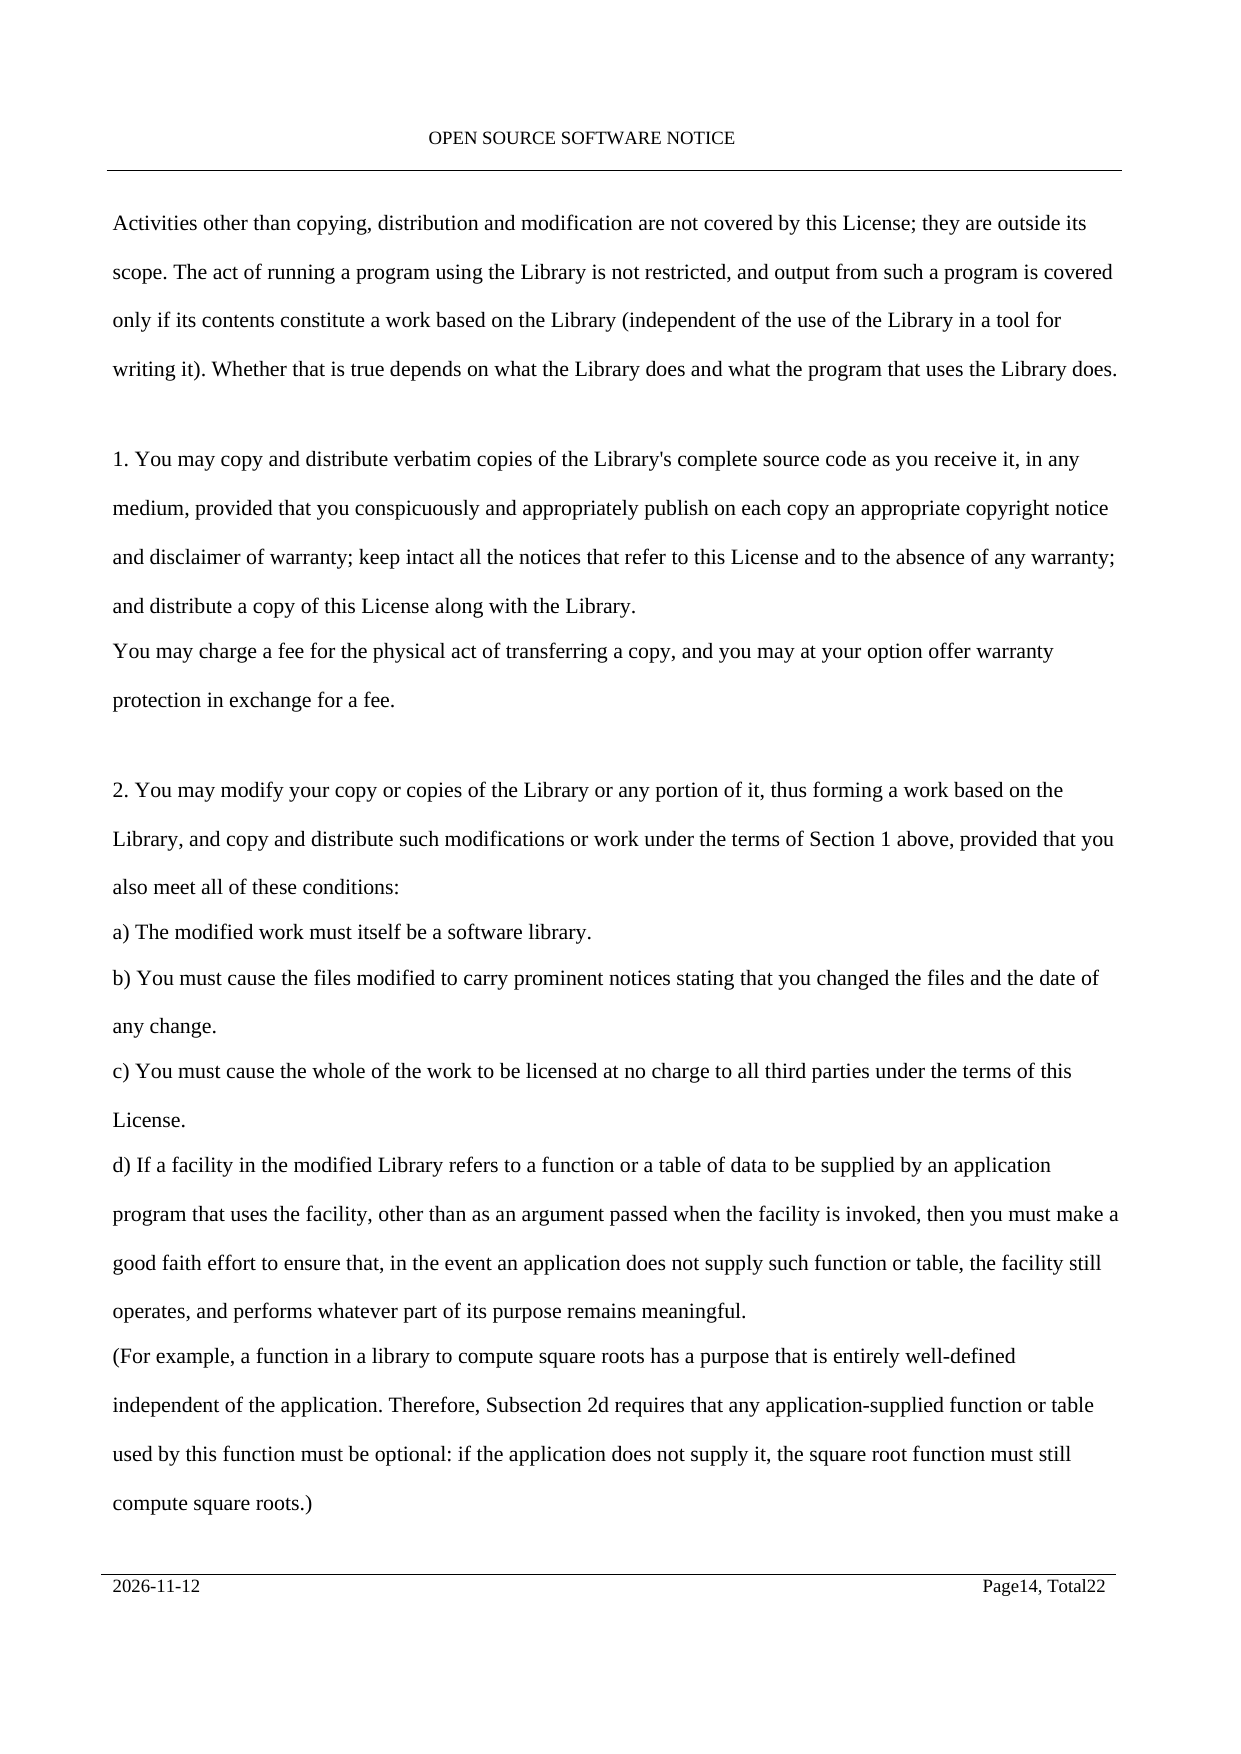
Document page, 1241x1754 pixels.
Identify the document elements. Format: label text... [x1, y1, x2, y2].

text c) You must cause the whole of the work to be licensed at no charge to all third parties under the terms of this License. [112, 1055, 1128, 1136]
text b) You must cause the files modified to carry prominent notices stating that you changed the files and the date of any change. [112, 961, 1128, 1042]
text You may charge a fee for the physical act of transferring a copy, and you may at your option offer warranty protection in exchange for a fee. [112, 634, 1128, 715]
text (For example, a function in a library to compute square roots has a purpose that is entirely well-defined independent of the application. Therefore, Subsection 2d requires that any application-supplied function or table used by this function must be optional: if the application does not supply it, the square root function must still compute square roots.) [112, 1340, 1128, 1519]
text 1. You may copy and distribute verbatim copies of the Library's complete source code as you receive it, in any medium, provided that you conspicuously and appropriately publish on each copy an appropriate copyright notice and disclaimer of warranty; keep intact all the notices that refer to this License and to the absence of any warranty; and distribute a copy of this License along with the Library. [112, 443, 1128, 622]
text Activities other than copying, distribution and modification are not covered by this License; they are outside its scope. The act of running a program using the Library is not restricted, and output from such a program is covered only if its contents constitute a work based on the Library (independent of the use of the Library in a tool for writing it). Whether that is true depends on what the Library does and what the program that uses the Library does. [112, 206, 1128, 385]
text d) If a facility in the modified Library refers to a function or a table of data to be supplied by an application program that uses the facility, other than as an argument passed when the facility is invoked, then you must make a good faith effort to ensure that, in the event an application does not supply such function or table, the facility still operates, and performs whatever part of its purpose remains meaningful. [112, 1148, 1128, 1327]
text 2. You may modify your copy or copies of the Library or any portion of it, thus forming a work based on the Library, and copy and distribute such modifications or work under the terms of Section 1 above, provided that you also meet all of these conditions: [112, 773, 1128, 903]
text a) The modified work must itself be a software library. [112, 916, 1128, 948]
